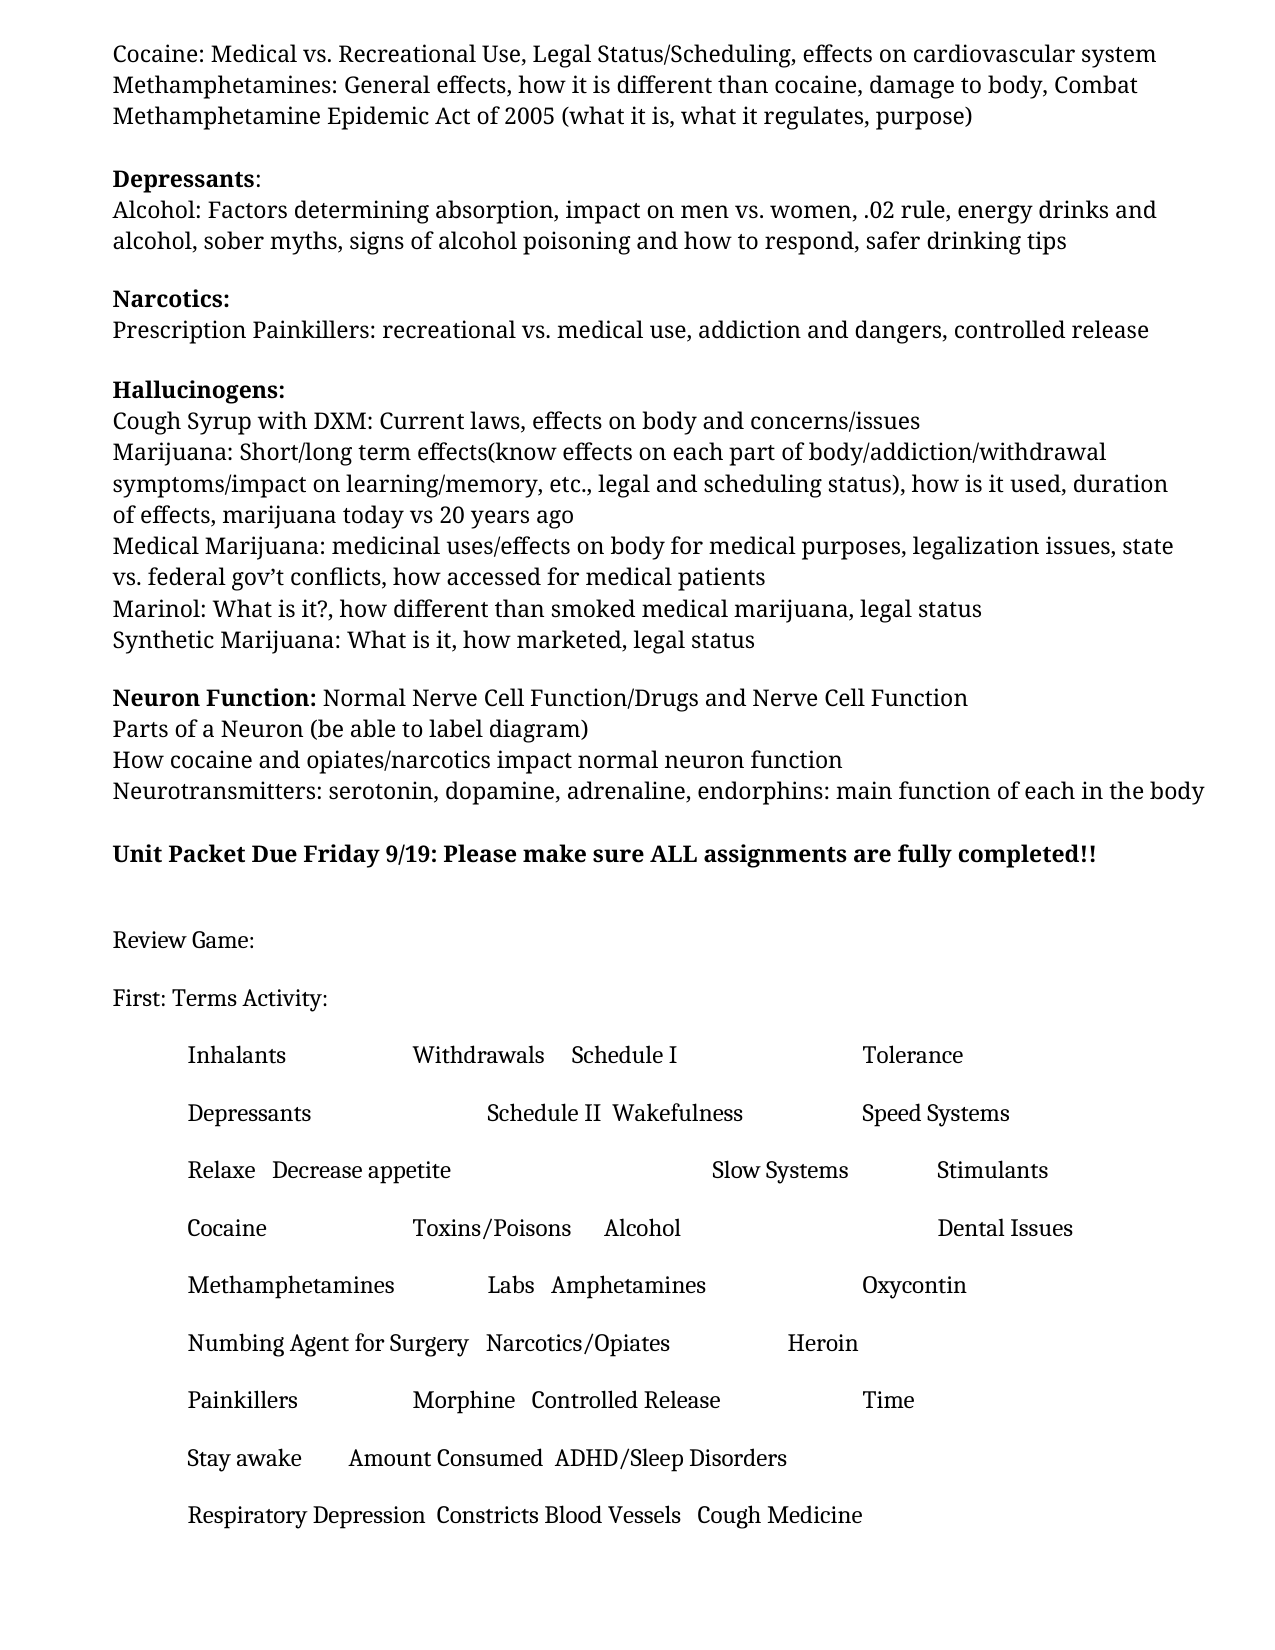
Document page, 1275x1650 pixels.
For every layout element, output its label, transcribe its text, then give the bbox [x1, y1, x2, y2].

text Medical Marijuana: medicinal uses/effects on body for medical purposes, legalization issues, state vs. federal gov’t conflicts, how accessed for medical patients Marinol: What is it?, how different than smoked medical marijuana, legal status [112, 530, 1181, 624]
text Numbing Agent for Surgery Narcotics/Opiates Heroin [187, 1329, 1087, 1358]
text Review Game: [112, 926, 1181, 955]
text First: Terms Activity: [112, 984, 1181, 1013]
text Relaxe Decrease appetite Slow Systems Stimulants [187, 1156, 1181, 1185]
text Hallucinogens: [112, 374, 1181, 405]
text Synthetic Marijuana: What is it, how marketed, legal status [112, 624, 1181, 655]
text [112, 37, 1219, 131]
text Inhalants Withdrawals Schedule I Tolerance [187, 1041, 1087, 1070]
text Unit Packet Due Friday 9/19: Please make sure ALL assignments are fully completed!! [112, 838, 1181, 869]
text Stay awake Amount Consumed ADHD/Sleep Disorders [187, 1444, 1087, 1473]
text Depressants Schedule II Wakefulness Speed Systems [187, 1099, 1172, 1128]
text Depressants: Alcohol: Factors determining absorption, impact on men vs. women, .02 rule, energy drinks and alcohol, sober myths, signs of alcohol poisoning and how to respond, safer drinking tips [112, 162, 1181, 256]
text Painkillers Morphine Controlled Release Time [187, 1386, 1191, 1415]
text Narcotics: Prescription Painkillers: recreational vs. medical use, addiction and dangers, controlled release [112, 256, 1181, 374]
text Methamphetamines Labs Amphetamines Oxycontin [187, 1271, 1087, 1300]
text Respiratory Depression Constricts Blood Vessels Cough Medicine [187, 1501, 1087, 1530]
text Cocaine Toxins/Poisons Alcohol Dental Issues [187, 1214, 1181, 1243]
text Neuron Function: Normal Nerve Cell Function/Drugs and Nerve Cell Function Parts of a Neuron (be able to label diagram) How cocaine and opiates/narcotics impact normal neuron function Neurotransmitters: serotonin, dopamine, adrenaline, endorphins: main function of each in the body [112, 655, 1228, 806]
text Cough Syrup with DXM: Current laws, effects on body and concerns/issues Marijuana: Short/long term effects(know effects on each part of body/addiction/withdrawal symptoms/impact on learning/memory, etc., legal and scheduling status), how is it used, duration of effects, marijuana today vs 20 years ago [112, 405, 1181, 530]
